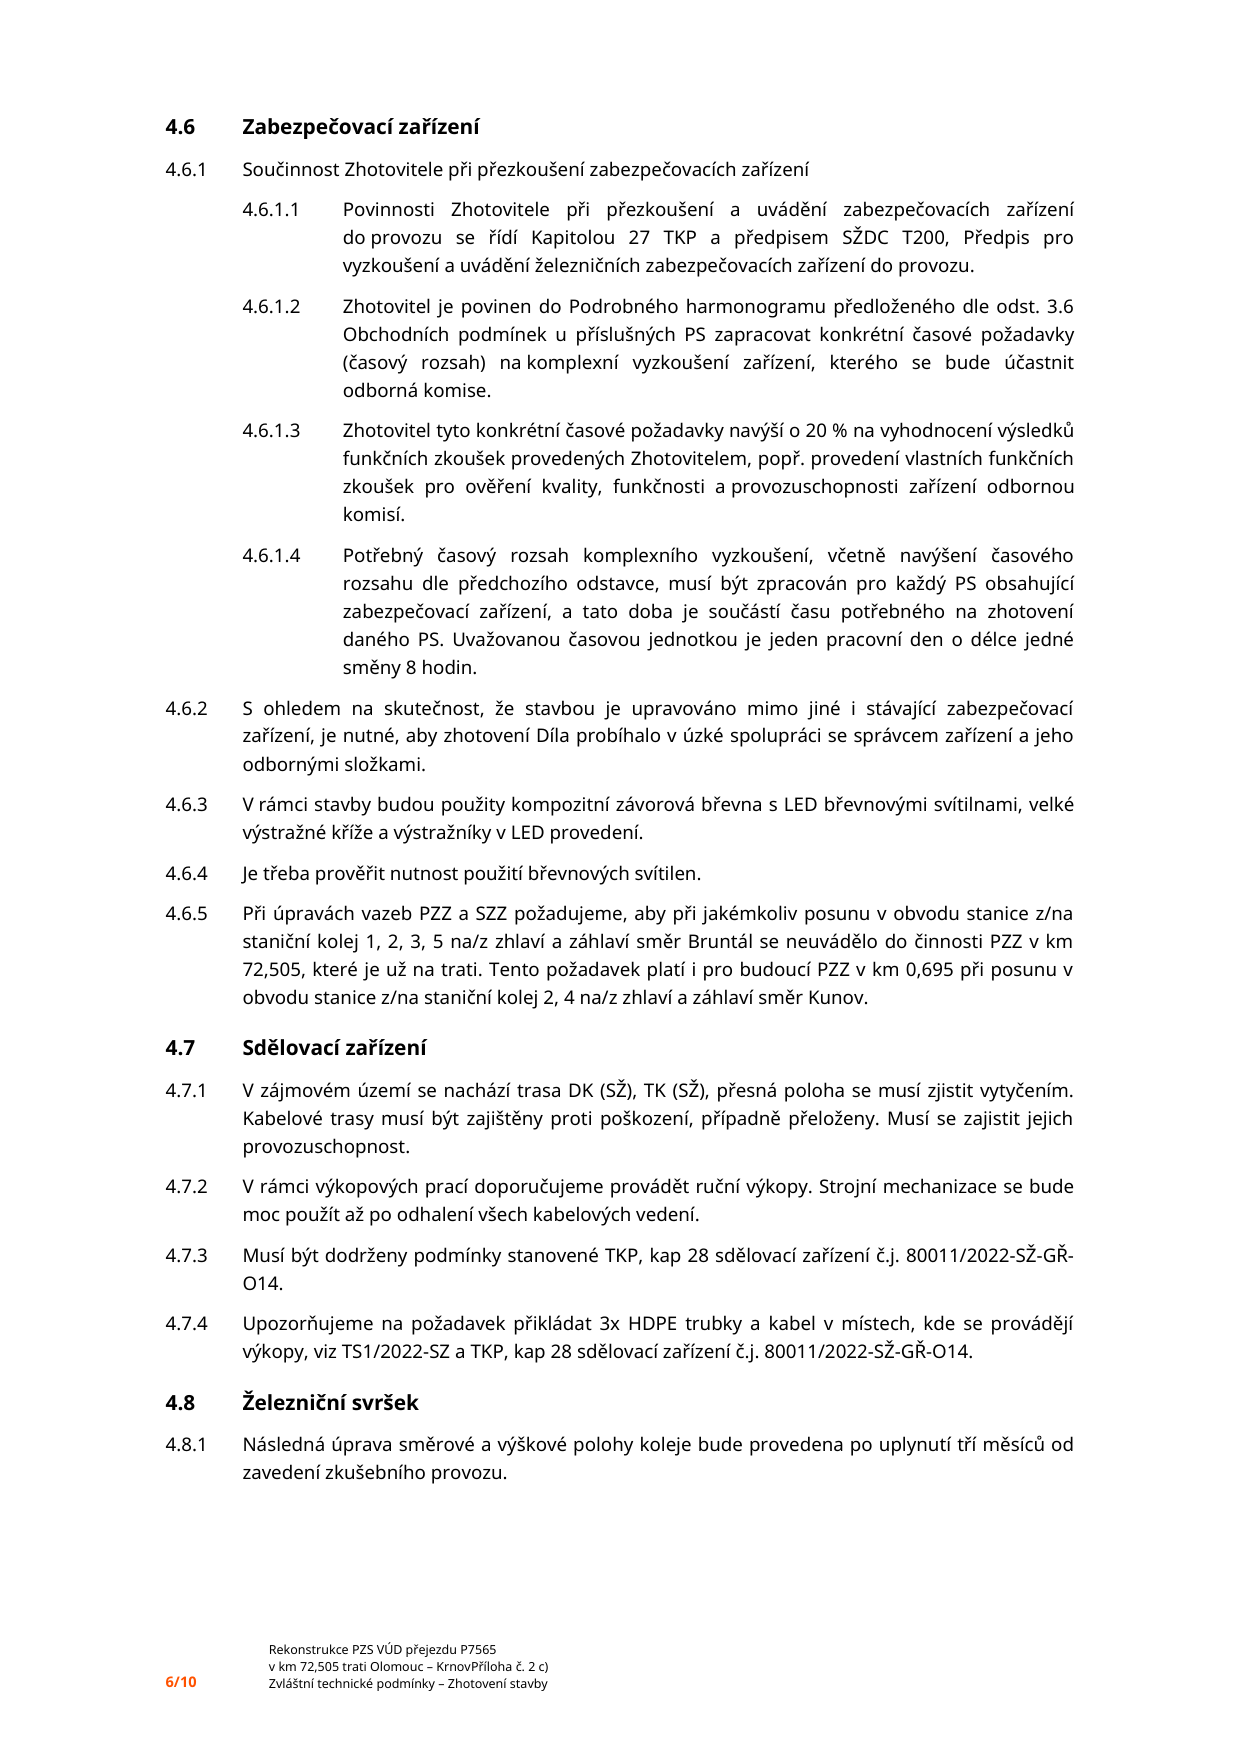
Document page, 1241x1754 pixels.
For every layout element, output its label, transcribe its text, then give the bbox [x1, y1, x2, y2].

text V rámci výkopových prací doporučujeme provádět ruční výkopy. Strojní mechanizace se bude moc použít až po odhalení všech kabelových vedení. [165, 1174, 1075, 1227]
text Upozorňujeme na požadavek přikládat 3x HDPE trubky a kabel v místech, kde se provádějí výkopy, viz TS1/2022-SZ a TKP, kap 28 sdělovací zařízení č.j. 80011/2022-SŽ-GŘ-O14. [165, 1311, 1075, 1364]
text Zhotovitel tyto konkrétní časové požadavky navýší o 20 % na vyhodnocení výsledků funkčních zkoušek provedených Zhotovitelem, popř. provedení vlastních funkčních zkoušek pro ověření kvality, funkčnosti a provozuschopnosti zařízení odbornou komisí. [242, 418, 1075, 527]
text Potřebný časový rozsah komplexního vyzkoušení, včetně navýšení časového rozsahu dle předchozího odstavce, musí být zpracován pro každý PS obsahující zabezpečovací zařízení, a tato doba je součástí času potřebného na zhotovení daného PS. Uvažovanou časovou jednotkou je jeden pracovní den o délce jedné směny 8 hodin. [242, 542, 1075, 680]
text V zájmovém území se nachází trasa DK (SŽ), TK (SŽ), přesná poloha se musí zjistit vytyčením. Kabelové trasy musí být zajištěny proti poškození, případně přeloženy. Musí se zajistit jejich provozuschopnost. [165, 1077, 1075, 1159]
text Musí být dodrženy podmínky stanovené TKP, kap 28 sdělovací zařízení č.j. 80011/2022-SŽ-GŘ-O14. [165, 1242, 1075, 1296]
text Při úpravách vazeb PZZ a SZZ požadujeme, aby při jakémkoliv posunu v obvodu stanice z/na staniční kolej 1, 2, 3, 5 na/z zhlaví a záhlaví směr Bruntál se neuvádělo do činnosti PZZ v km 72,505, které je už na trati. Tento požadavek platí i pro budoucí PZZ v km 0,695 při posunu v obvodu stanice z/na staniční kolej 2, 4 na/z zhlaví a záhlaví směr Kunov. [165, 900, 1075, 1010]
text Povinnosti Zhotovitele při přezkoušení a uvádění zabezpečovacích zařízení do provozu se řídí Kapitolou 27 TKP a předpisem SŽDC T200, Předpis pro vyzkoušení a uvádění železničních zabezpečovacích zařízení do provozu. [242, 196, 1075, 278]
text S ohledem na skutečnost, že stavbou je upravováno mimo jiné i stávající zabezpečovací zařízení, je nutné, aby zhotovení Díla probíhalo v úzké spolupráci se správcem zařízení a jeho odbornými složkami. [165, 695, 1075, 776]
text Součinnost Zhotovitele při přezkoušení zabezpečovacích zařízení [165, 156, 1075, 181]
text Sdělovací zařízení [165, 1033, 1075, 1062]
text Je třeba prověřit nutnost použití břevnových svítilen. [165, 860, 1075, 885]
text V rámci stavby budou použity kompozitní závorová břevna s LED břevnovými svítilnami, velké výstražné kříže a výstražníky v LED provedení. [165, 791, 1075, 845]
text Zabezpečovací zařízení [165, 112, 1075, 141]
text Železniční svršek [165, 1388, 1075, 1416]
text Zhotovitel je povinen do Podrobného harmonogramu předloženého dle odst. 3.6 Obchodních podmínek u příslušných PS zapracovat konkrétní časové požadavky (časový rozsah) na komplexní vyzkoušení zařízení, kterého se bude účastnit odborná komise. [242, 293, 1075, 403]
text Následná úprava směrové a výškové polohy koleje bude provedena po uplynutí tří měsíců od zavedení zkušebního provozu. [165, 1431, 1075, 1485]
